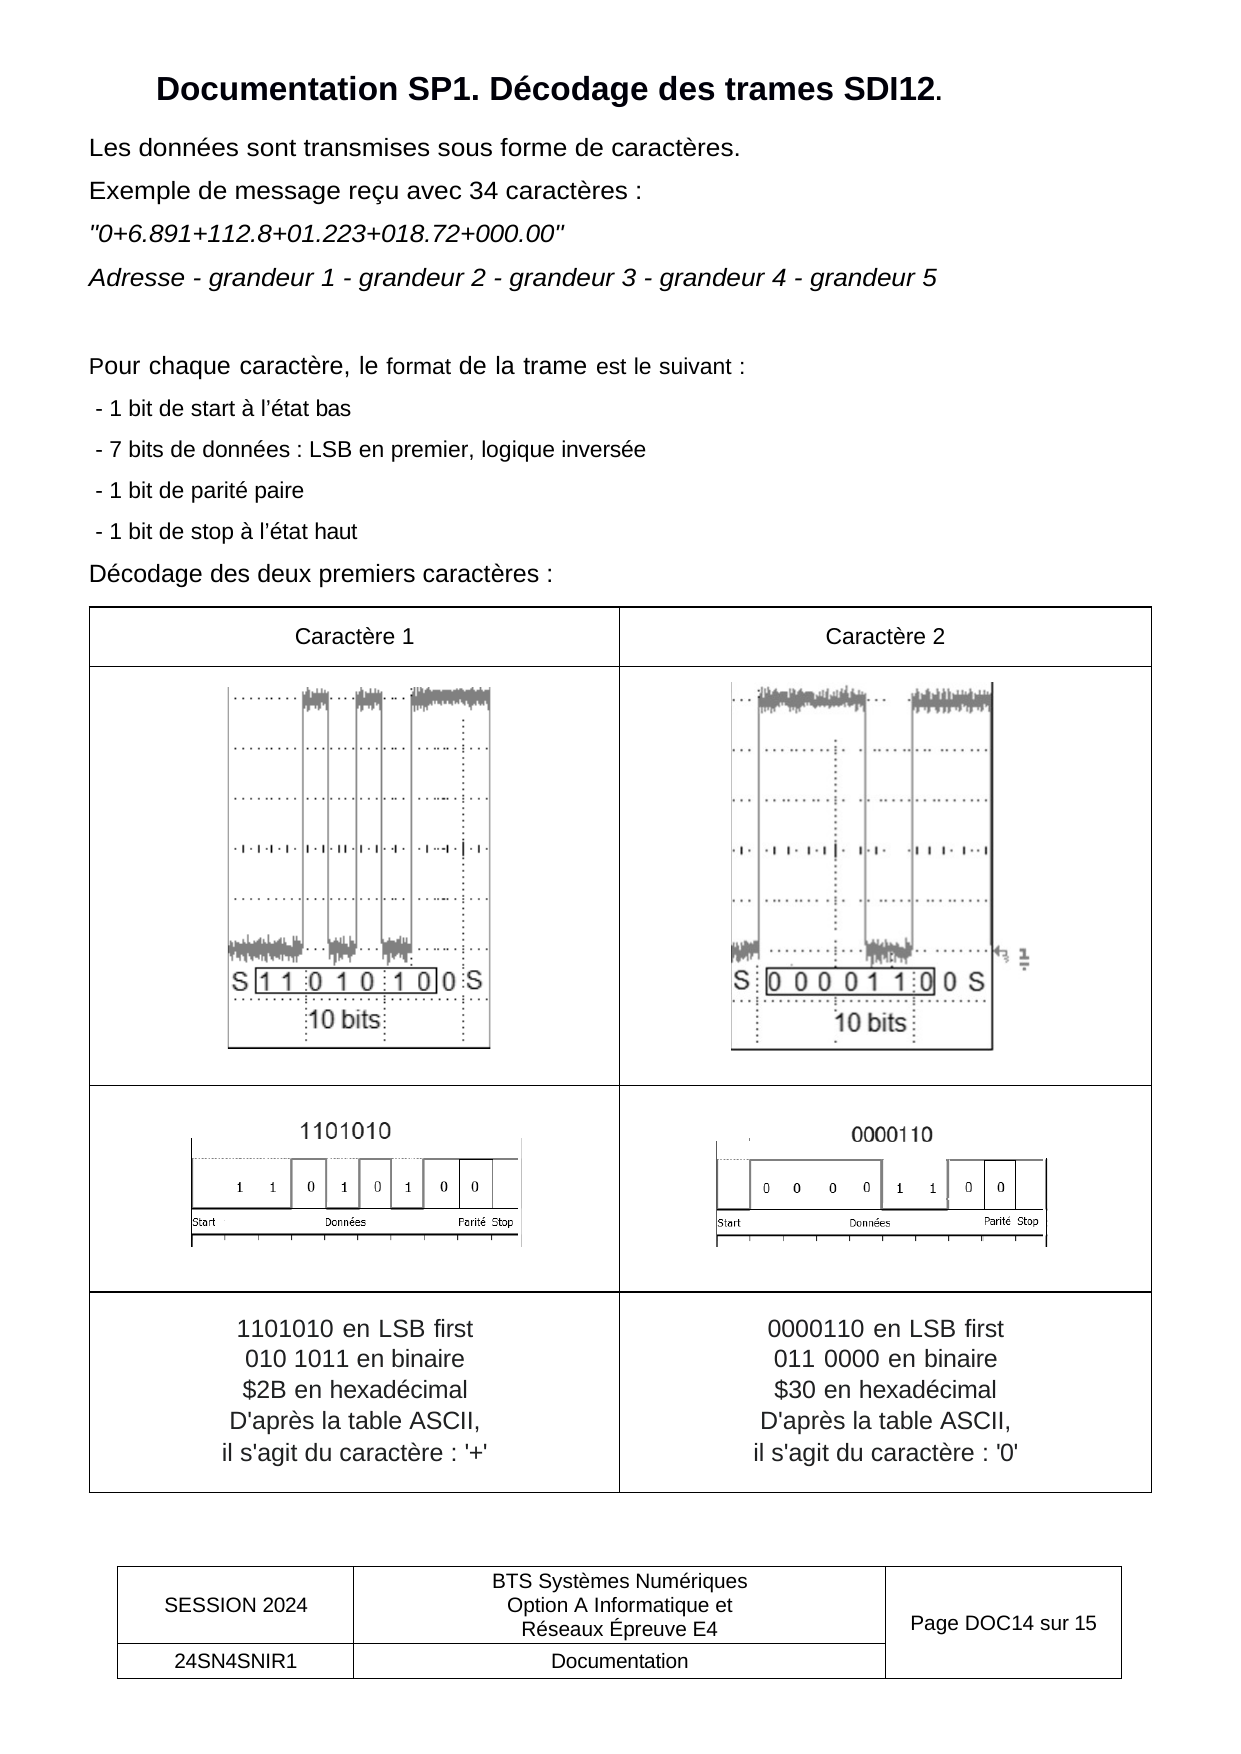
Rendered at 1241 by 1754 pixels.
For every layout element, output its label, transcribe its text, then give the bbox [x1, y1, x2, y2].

table_cell 010 1011 en binaire [90, 1345, 619, 1376]
table_header Caractère 1 [90, 608, 619, 666]
table_cell D'après la table ASCII, [90, 1407, 619, 1437]
list 1 bit de start à l’état bas [95, 395, 1194, 422]
table_cell 1101010 en LSB first [90, 1293, 619, 1344]
text Pour chaque caractère, le format de la trame est le suivant : [89, 351, 1194, 380]
table_cell 0000110 en LSB first [620, 1293, 1151, 1344]
table_cell [90, 667, 619, 1085]
list 1 bit de parité paire [95, 477, 1194, 503]
table_cell $30 en hexadécimal [620, 1376, 1151, 1407]
list 7 bits de données : LSB en premier, logique inversée [95, 436, 1194, 462]
subtitle Documentation SP1. Décodage des trames SDI12. [156, 69, 1194, 107]
table_cell [620, 1086, 1151, 1291]
picture [716, 1126, 1048, 1247]
table_cell $2B en hexadécimal [90, 1376, 619, 1407]
table_header Caractère 2 [620, 608, 1151, 666]
picture [227, 687, 491, 1049]
table_cell 011 0000 en binaire [620, 1345, 1151, 1376]
picture [731, 682, 1030, 1051]
text Les données sont transmises sous forme de caractères. Exemple de message reçu avec 34 caractères : "0+6.891+112.8+01.223+018.72+000.00" [89, 132, 837, 248]
table_cell il s'agit du caractère : '0' [620, 1438, 1151, 1492]
table_cell [620, 667, 1151, 1085]
text Adresse - grandeur 1 - grandeur 2 - grandeur 3 - grandeur 4 - grandeur 5 [89, 263, 1194, 292]
table_cell [90, 1086, 619, 1291]
table_cell il s'agit du caractère : '+' [90, 1438, 619, 1492]
list 1 bit de stop à l’état haut [95, 518, 1194, 544]
text Décodage des deux premiers caractères : [89, 559, 1194, 588]
picture [191, 1122, 522, 1247]
table_cell D'après la table ASCII, [620, 1407, 1151, 1437]
